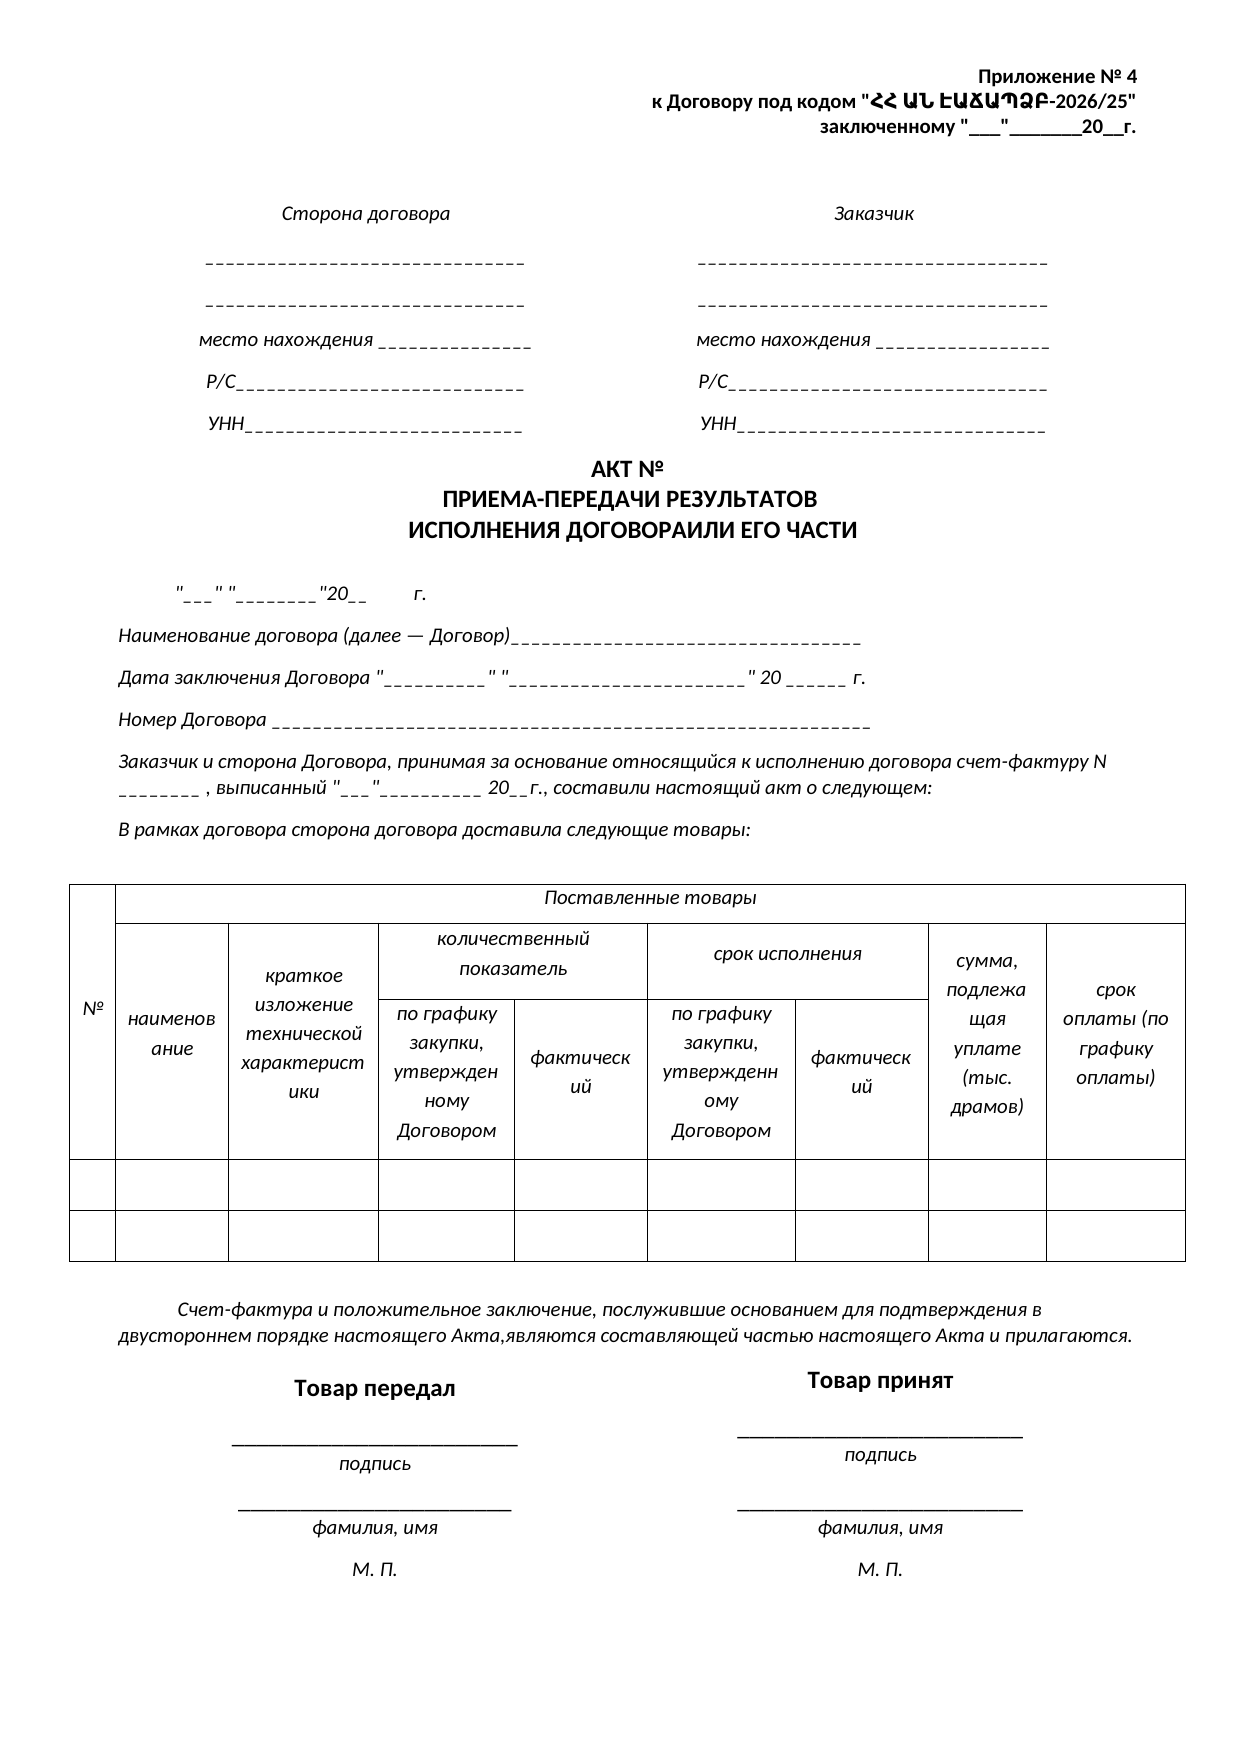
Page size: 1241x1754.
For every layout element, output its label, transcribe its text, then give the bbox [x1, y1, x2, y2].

table_cell [796, 1160, 928, 1210]
table_cell [116, 1211, 228, 1261]
table_cell фактический [515, 1000, 647, 1159]
text ПРИЕМА-ПЕРЕДАЧИ РЕЗУЛЬТАТОВ ИСПОЛНЕНИЯ ДОГОВОРАИЛИ ЕГО ЧАСТИ [177, 483, 1088, 544]
table_cell [229, 1211, 378, 1261]
table_cell по графику закупки, утвержденному Договором [379, 1000, 514, 1159]
table_cell _______________________ подпись [122, 1411, 627, 1484]
table_cell _______________________ фамилия, имя [628, 1484, 1133, 1556]
table_cell фактический [796, 1000, 928, 1159]
text Наименование договора (далее — Договор)__________________________________ [118, 622, 1137, 648]
text Приложение № 4 [118, 63, 1137, 88]
table_cell [648, 1211, 795, 1261]
table_header Поставленные товары [116, 885, 1185, 922]
table_cell наименование [116, 924, 228, 1159]
table_header Сторона договора _______________________________ _______________________________ место нахождения _______________ Р/С____________________________ УНН___________________________ [120, 200, 612, 453]
table_cell краткое изложение технической характеристики [229, 924, 378, 1159]
table_header Заказчик __________________________________ __________________________________ место нахождения _________________ Р/С_______________________________ УНН______________________________ [612, 200, 1135, 453]
table_cell [796, 1211, 928, 1261]
table_cell [515, 1211, 647, 1261]
table_cell [229, 1160, 378, 1210]
text к Договору под кодом "ՀՀ ԱՆ ԷԱՃԱՊՁԲ-2026/25" заключенному "___"_______20__г. [118, 88, 1137, 139]
text Номер Договора __________________________________________________________ [118, 706, 1137, 732]
table_header Товар принят [628, 1364, 1133, 1411]
table_cell М. П. [628, 1556, 1133, 1598]
table_cell ______________________ фамилия, имя [122, 1484, 627, 1556]
table_cell [379, 1211, 514, 1261]
table_cell [379, 1160, 514, 1210]
table_cell [929, 1211, 1046, 1261]
text Заказчик и сторона Договора, принимая за основание относящийся к исполнению договора счет-фактуру N ________ , выписанный "___"__________ 20__г., составили настоящий акт о следующем: [118, 748, 1137, 799]
table_cell [515, 1160, 647, 1210]
text В рамках договора сторона договора доставила следующие товары: [118, 816, 1137, 841]
table_cell количественный показатель [379, 924, 647, 999]
text "___" "________"20__ г. [118, 580, 1137, 606]
table_cell по графику закупки, утвержденному Договором [648, 1000, 795, 1159]
table_cell [70, 1160, 115, 1210]
table_cell [929, 1160, 1046, 1210]
table_cell срок исполнения [648, 924, 928, 999]
table_cell [1047, 1160, 1185, 1210]
table_cell срок оплаты (по графику оплаты) [1047, 924, 1185, 1159]
text АКТ № [118, 453, 1137, 483]
table_cell сумма, подлежащая уплате (тыс. драмов) [929, 924, 1046, 1159]
table_header № [70, 885, 115, 1159]
table_header Товар передал [122, 1364, 627, 1411]
table_cell [1047, 1211, 1185, 1261]
table_cell [116, 1160, 228, 1210]
text Дата заключения Договора "__________" "_______________________" 20 ______ г. [118, 664, 1137, 690]
table_cell [70, 1211, 115, 1261]
table_cell _______________________ подпись [628, 1411, 1133, 1484]
text Счет-фактура и положительное заключение, послужившие основанием для подтверждения в двустороннем порядке настоящего Акта,являются составляющей частью настоящего Акта и прилагаются. [118, 1296, 1137, 1347]
table_cell М. П. [122, 1556, 627, 1598]
table_cell [648, 1160, 795, 1210]
